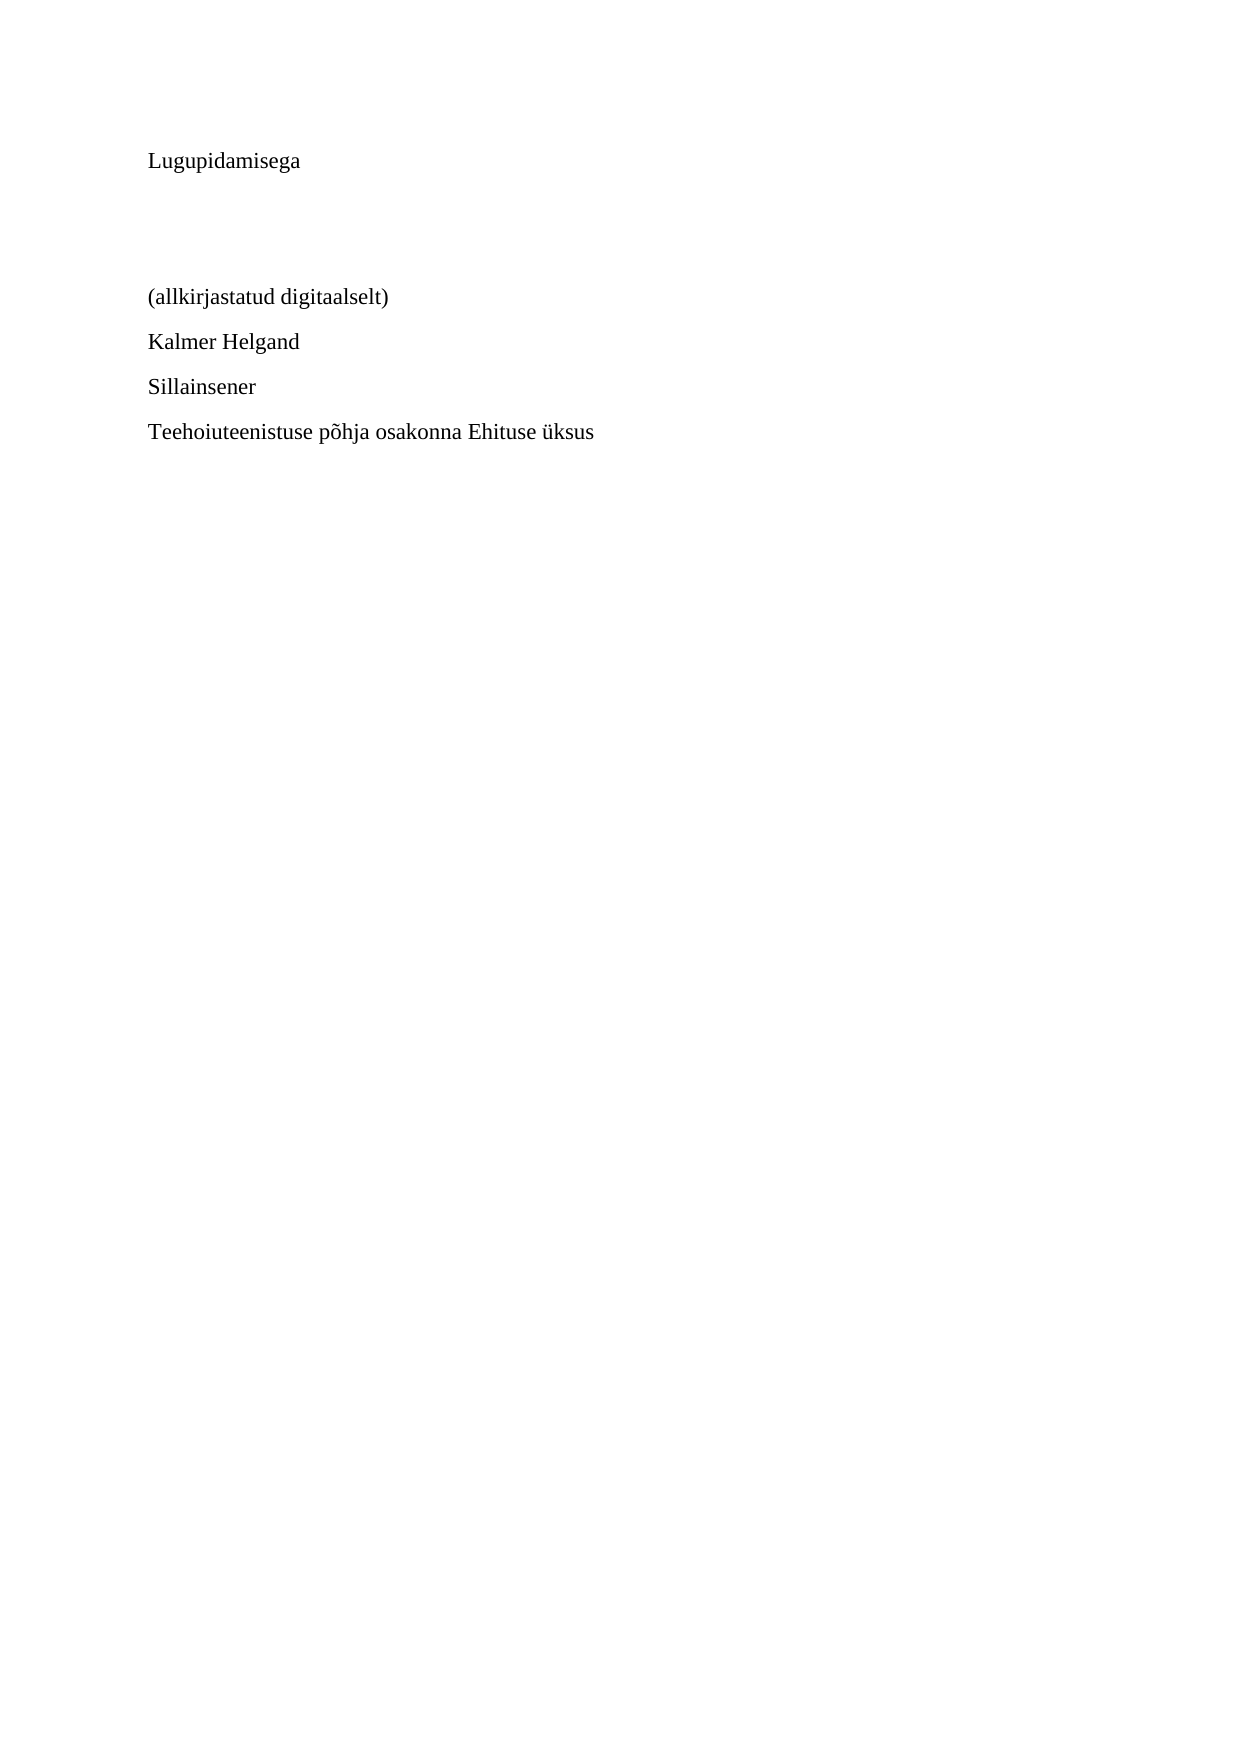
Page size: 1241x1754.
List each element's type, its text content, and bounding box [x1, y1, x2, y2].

text Kalmer Helgand [148, 328, 1093, 354]
text Sillainsener [148, 373, 1093, 399]
text (allkirjastatud digitaalselt) [148, 283, 1093, 309]
text Teehoiuteenistuse põhja osakonna Ehituse üksus [148, 418, 1093, 444]
text Lugupidamisega [148, 148, 1093, 174]
